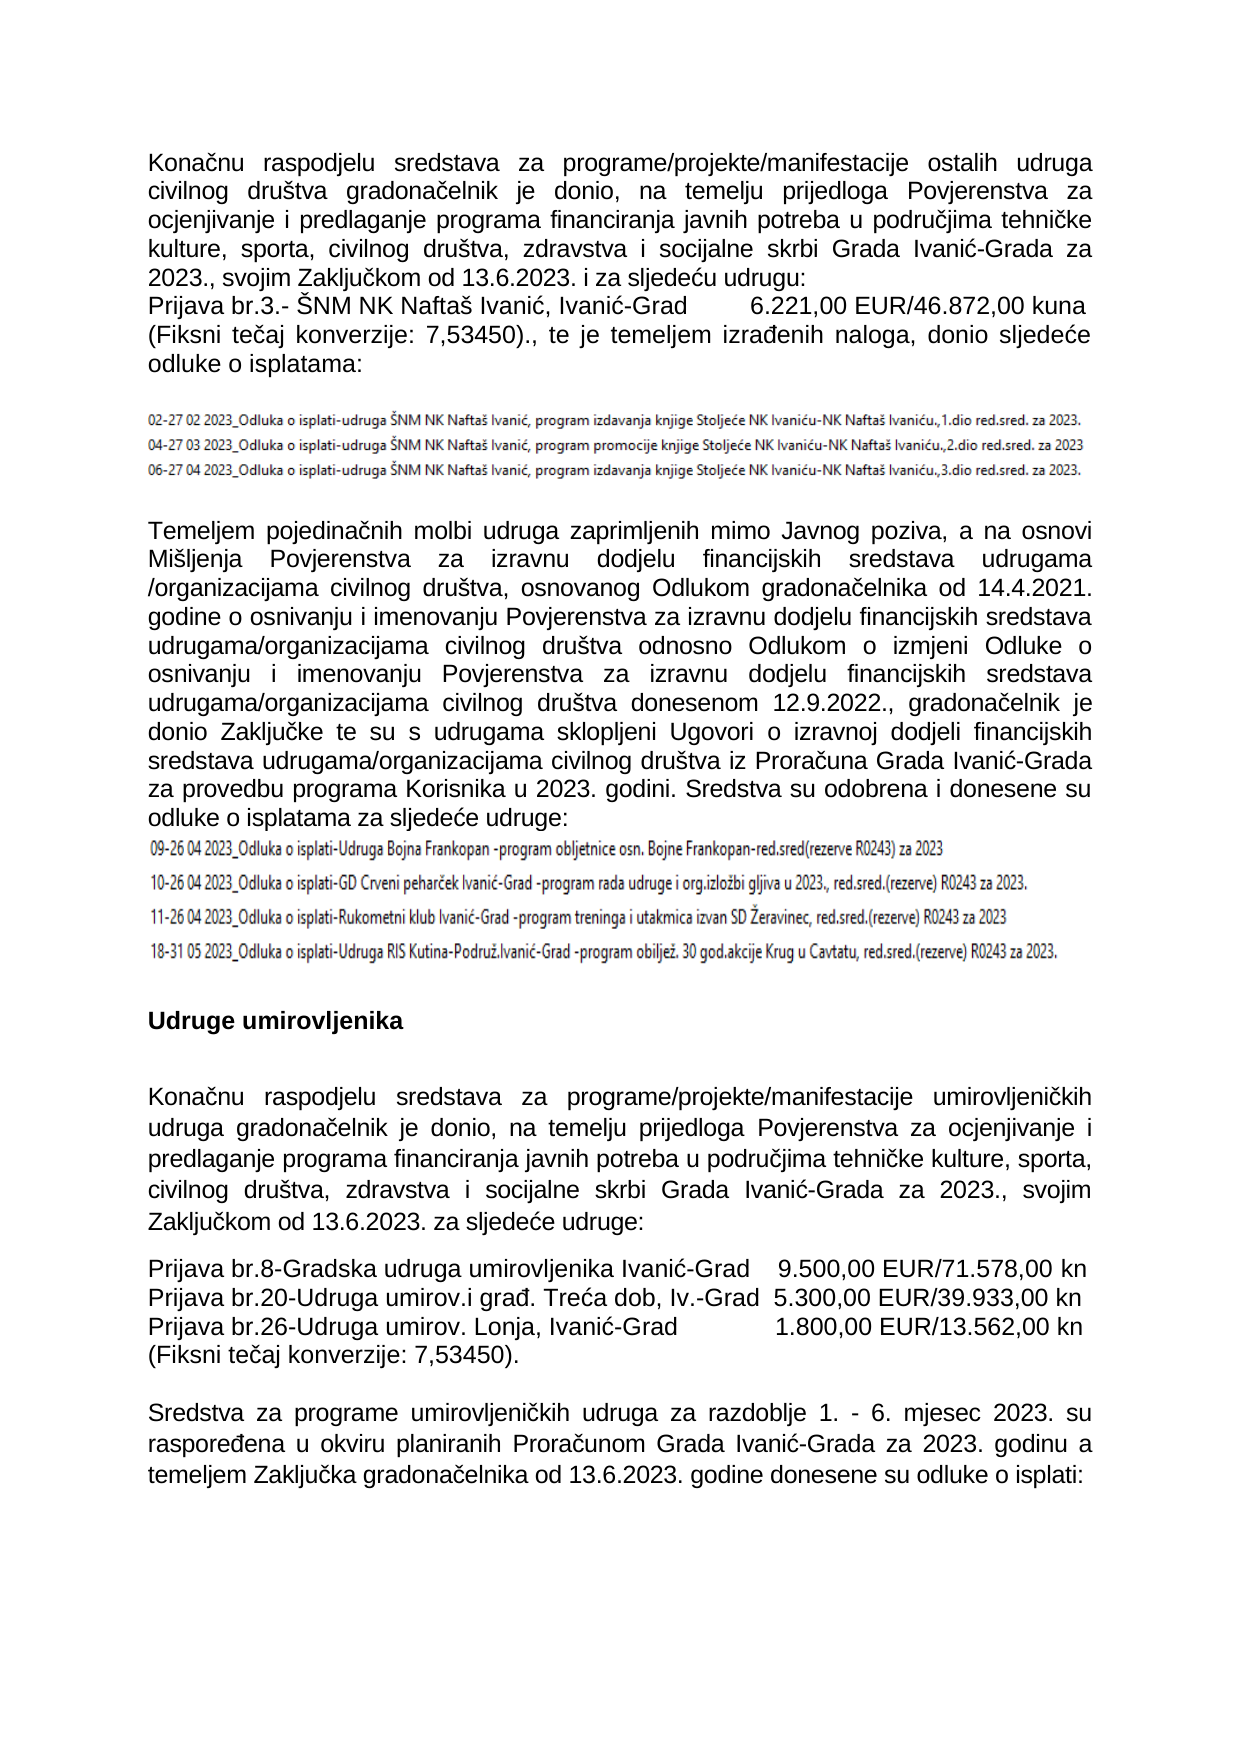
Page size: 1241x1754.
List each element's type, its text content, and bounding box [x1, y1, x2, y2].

text Temeljem pojedinačnih molbi udruga zaprimljenih mimo Javnog poziva, a na osnovi Mišljenja Povjerenstva za izravnu dodjelu financijskih sredstava udrugama /organizacijama civilnog društva, osnovanog Odlukom gradonačelnika od 14.4.2021. godine o osnivanju i imenovanju Povjerenstva za izravnu dodjelu financijskih sredstava udrugama/organizacijama civilnog društva odnosno Odlukom o izmjeni Odluke o osnivanju i imenovanju Povjerenstva za izravnu dodjelu financijskih sredstava udrugama/organizacijama civilnog društva donesenom 12.9.2022., gradonačelnik je donio Zaključke te su s udrugama sklopljeni Ugovori o izravnoj dodjeli financijskih sredstava udrugama/organizacijama civilnog društva iz Proračuna Grada Ivanić-Grada za provedbu programa Korisnika u 2023. godini. Sredstva su odobrena i donesene su odluke o isplatama za sljedeće udruge: [148, 516, 1093, 832]
text Sredstva za programe umirovljeničkih udruga za razdoblje 1. - 6. mjesec 2023. su raspoređena u okviru planiranih Proračunom Grada Ivanić-Grada za 2023. godinu a temeljem Zaključka gradonačelnika od 13.6.2023. godine donesene su odluke o isplati: [148, 1398, 1093, 1489]
text Prijava br.26-Udruga umirov. Lonja, Ivanić-Grad 1.800,00 EUR/13.562,00 kn [148, 1312, 1093, 1341]
text (Fiksni tečaj konverzije: 7,53450)., te je temeljem izrađenih naloga, donio sljedeće odluke o isplatama: [148, 320, 1093, 378]
text Konačnu raspodjelu sredstava za programe/projekte/manifestacije umirovljeničkih udruga gradonačelnik je donio, na temelju prijedloga Povjerenstva za ocjenjivanje i predlaganje programa financiranja javnih potreba u područjima tehničke kulture, sporta, civilnog društva, zdravstva i socijalne skrbi Grada Ivanić-Grada za 2023., svojim Zaključkom od 13.6.2023. za sljedeće udruge: [148, 1082, 1093, 1235]
text Udruge umirovljenika [148, 1006, 1093, 1035]
text Prijava br.20-Udruga umirov.i građ. Treća dob, Iv.-Grad 5.300,00 EUR/39.933,00 kn [148, 1283, 1093, 1312]
picture [147, 405, 1093, 487]
text Konačnu raspodjelu sredstava za programe/projekte/manifestacije ostalih udruga civilnog društva gradonačelnik je donio, na temelju prijedloga Povjerenstva za ocjenjivanje i predlaganje programa financiranja javnih potreba u područjima tehničke kulture, sporta, civilnog društva, zdravstva i socijalne skrbi Grada Ivanić-Grada za 2023., svojim Zaključkom od 13.6.2023. i za sljedeću udrugu: [148, 148, 1093, 291]
text Prijava br.3.- ŠNM NK Naftaš Ivanić, Ivanić-Grad 6.221,00 EUR/46.872,00 kuna [148, 291, 1093, 320]
text (Fiksni tečaj konverzije: 7,53450). [148, 1341, 1093, 1369]
text Prijava br.8-Gradska udruga umirovljenika Ivanić-Grad 9.500,00 EUR/71.578,00 kn [148, 1254, 1093, 1283]
picture [147, 831, 1092, 978]
